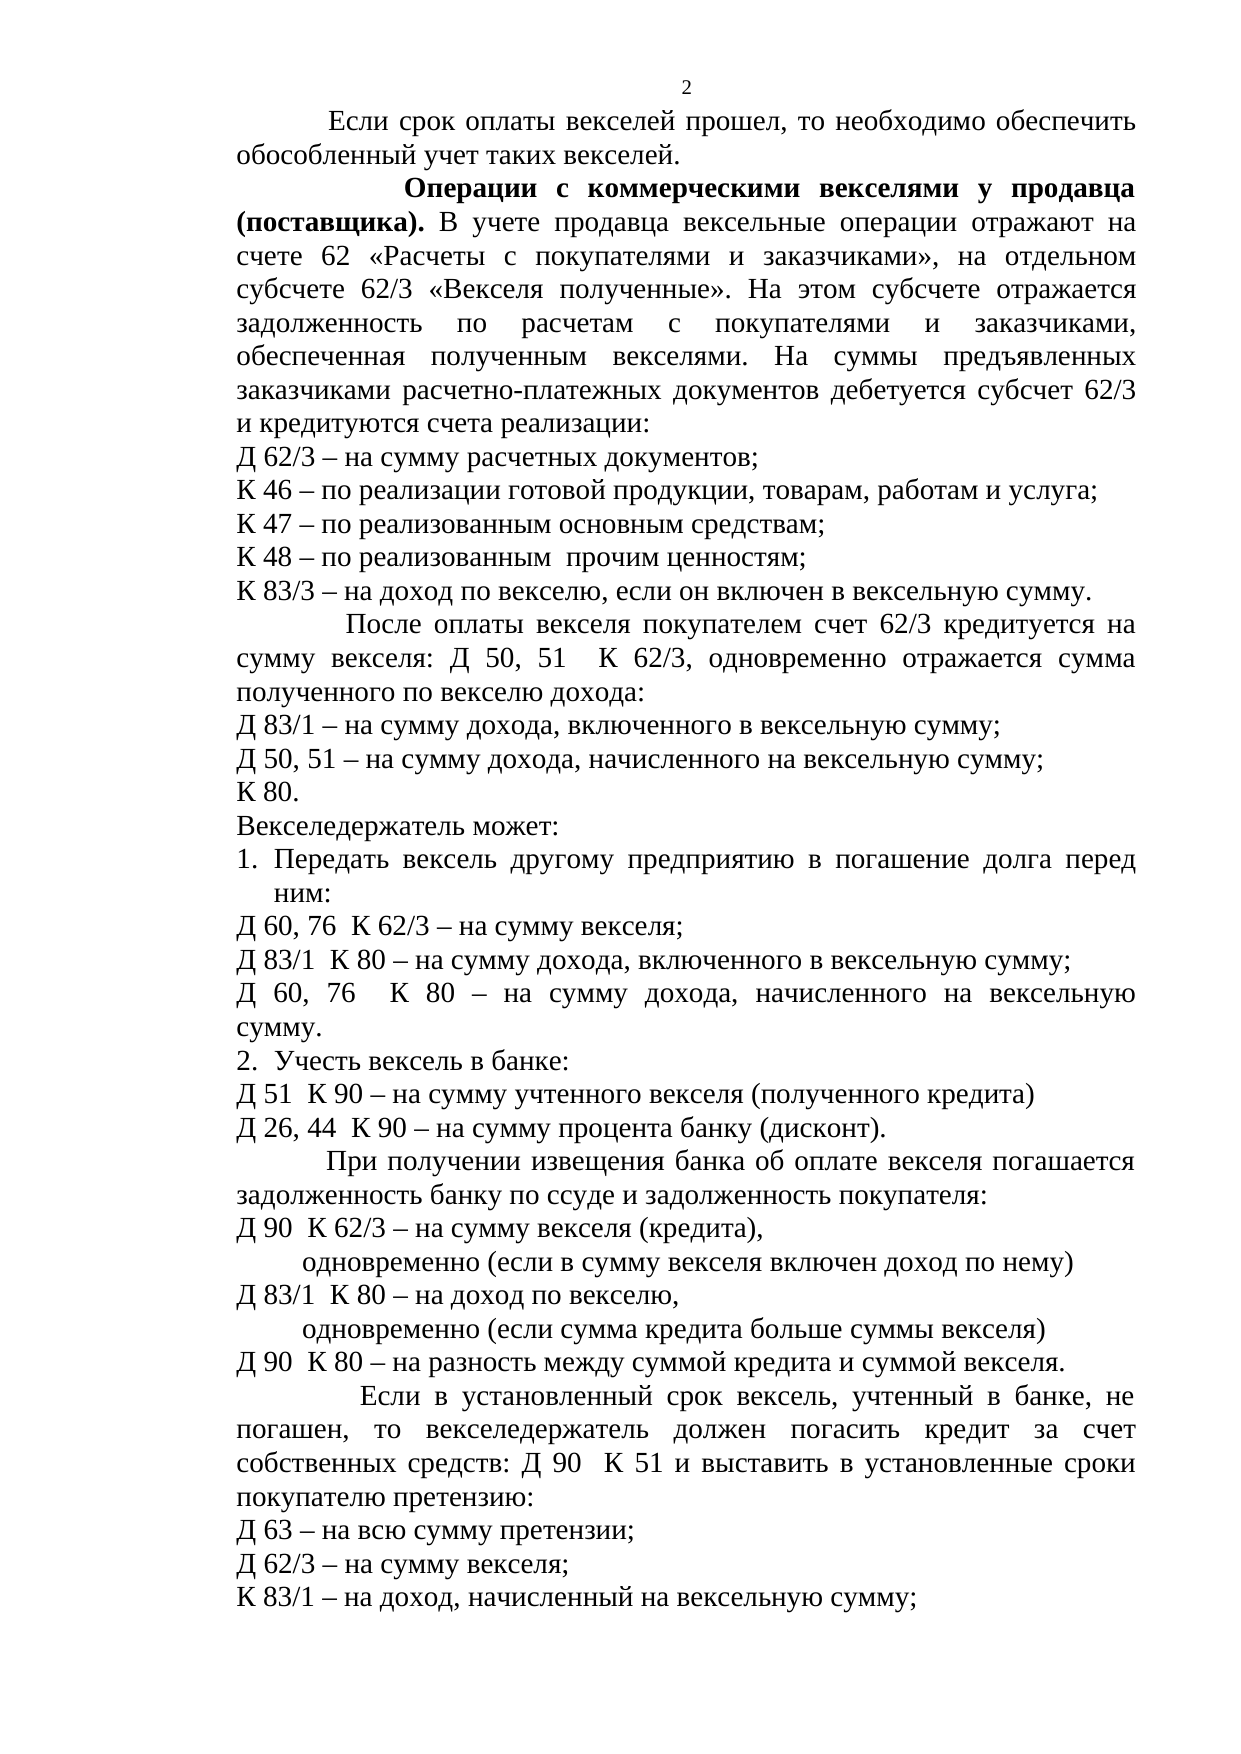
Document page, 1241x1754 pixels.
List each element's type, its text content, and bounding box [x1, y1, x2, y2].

text Д 83/1 К 80 – на сумму дохода, включенного в вексельную сумму; [236, 942, 1137, 976]
text Если в установленный срок вексель, учтенный в банке, не погашен, то векселедержатель должен погасить кредит за счет собственных средств: Д 90 К 51 и выставить в установленные сроки покупателю претензию: [236, 1378, 1137, 1512]
text При получении извещения банка об оплате векселя погашается задолженность банку по ссуде и задолженность покупателя: [236, 1143, 1137, 1210]
text К 83/3 – на доход по векселю, если он включен в вексельную сумму. [236, 573, 1137, 607]
list Передать вексель другому предприятию в погашение долга перед ним: [236, 841, 1137, 908]
text Д 63 – на всю сумму претензии; [236, 1512, 1137, 1546]
text Д 83/1 – на сумму дохода, включенного в вексельную сумму; [236, 707, 1137, 741]
text одновременно (если в сумму векселя включен доход по нему) [236, 1244, 1137, 1277]
text Д 62/3 – на сумму векселя; [236, 1546, 1137, 1579]
text Д 51 К 90 – на сумму учтенного векселя (полученного кредита) [236, 1076, 1137, 1110]
text Д 62/3 – на сумму расчетных документов; [236, 439, 1137, 472]
text К 48 – по реализованным прочим ценностям; [236, 539, 1137, 573]
text К 80. [236, 774, 1137, 808]
text После оплаты векселя покупателем счет 62/3 кредитуется на сумму векселя: Д 50, 51 К 62/3, одновременно отражается сумма полученного по векселю дохода: [236, 607, 1137, 707]
text одновременно (если сумма кредита больше суммы векселя) [236, 1311, 1137, 1344]
text Векселедержатель может: [236, 808, 1137, 841]
text Д 83/1 К 80 – на доход по векселю, [236, 1277, 1137, 1311]
text К 47 – по реализованным основным средствам; [236, 506, 1137, 539]
text Д 26, 44 К 90 – на сумму процента банку (дисконт). [236, 1110, 1137, 1143]
text Д 60, 76 К 80 – на сумму дохода, начисленного на вексельную сумму. [236, 976, 1137, 1043]
text К 83/1 – на доход, начисленный на вексельную сумму; [236, 1579, 1137, 1613]
list Учесть вексель в банке: [236, 1043, 1137, 1076]
text Д 90 К 80 – на разность между суммой кредита и суммой векселя. [236, 1344, 1137, 1378]
text Д 90 К 62/3 – на сумму векселя (кредита), [236, 1210, 1137, 1244]
text Операции с коммерческими векселями у продавца (поставщика). В учете продавца вексельные операции отражают на счете 62 «Расчеты с покупателями и заказчиками», на отдельном субсчете 62/3 «Векселя полученные». На этом субсчете отражается задолженность по расчетам с покупателями и заказчиками, обеспеченная полученным векселями. На суммы предъявленных заказчиками расчетно-платежных документов дебетуется субсчет 62/3 и кредитуются счета реализации: [236, 171, 1137, 439]
text К 46 – по реализации готовой продукции, товарам, работам и услуга; [236, 472, 1137, 506]
text Если срок оплаты векселей прошел, то необходимо обеспечить обособленный учет таких векселей. [236, 103, 1137, 171]
text Д 60, 76 К 62/3 – на сумму векселя; [236, 908, 1137, 942]
text Д 50, 51 – на сумму дохода, начисленного на вексельную сумму; [236, 741, 1137, 774]
